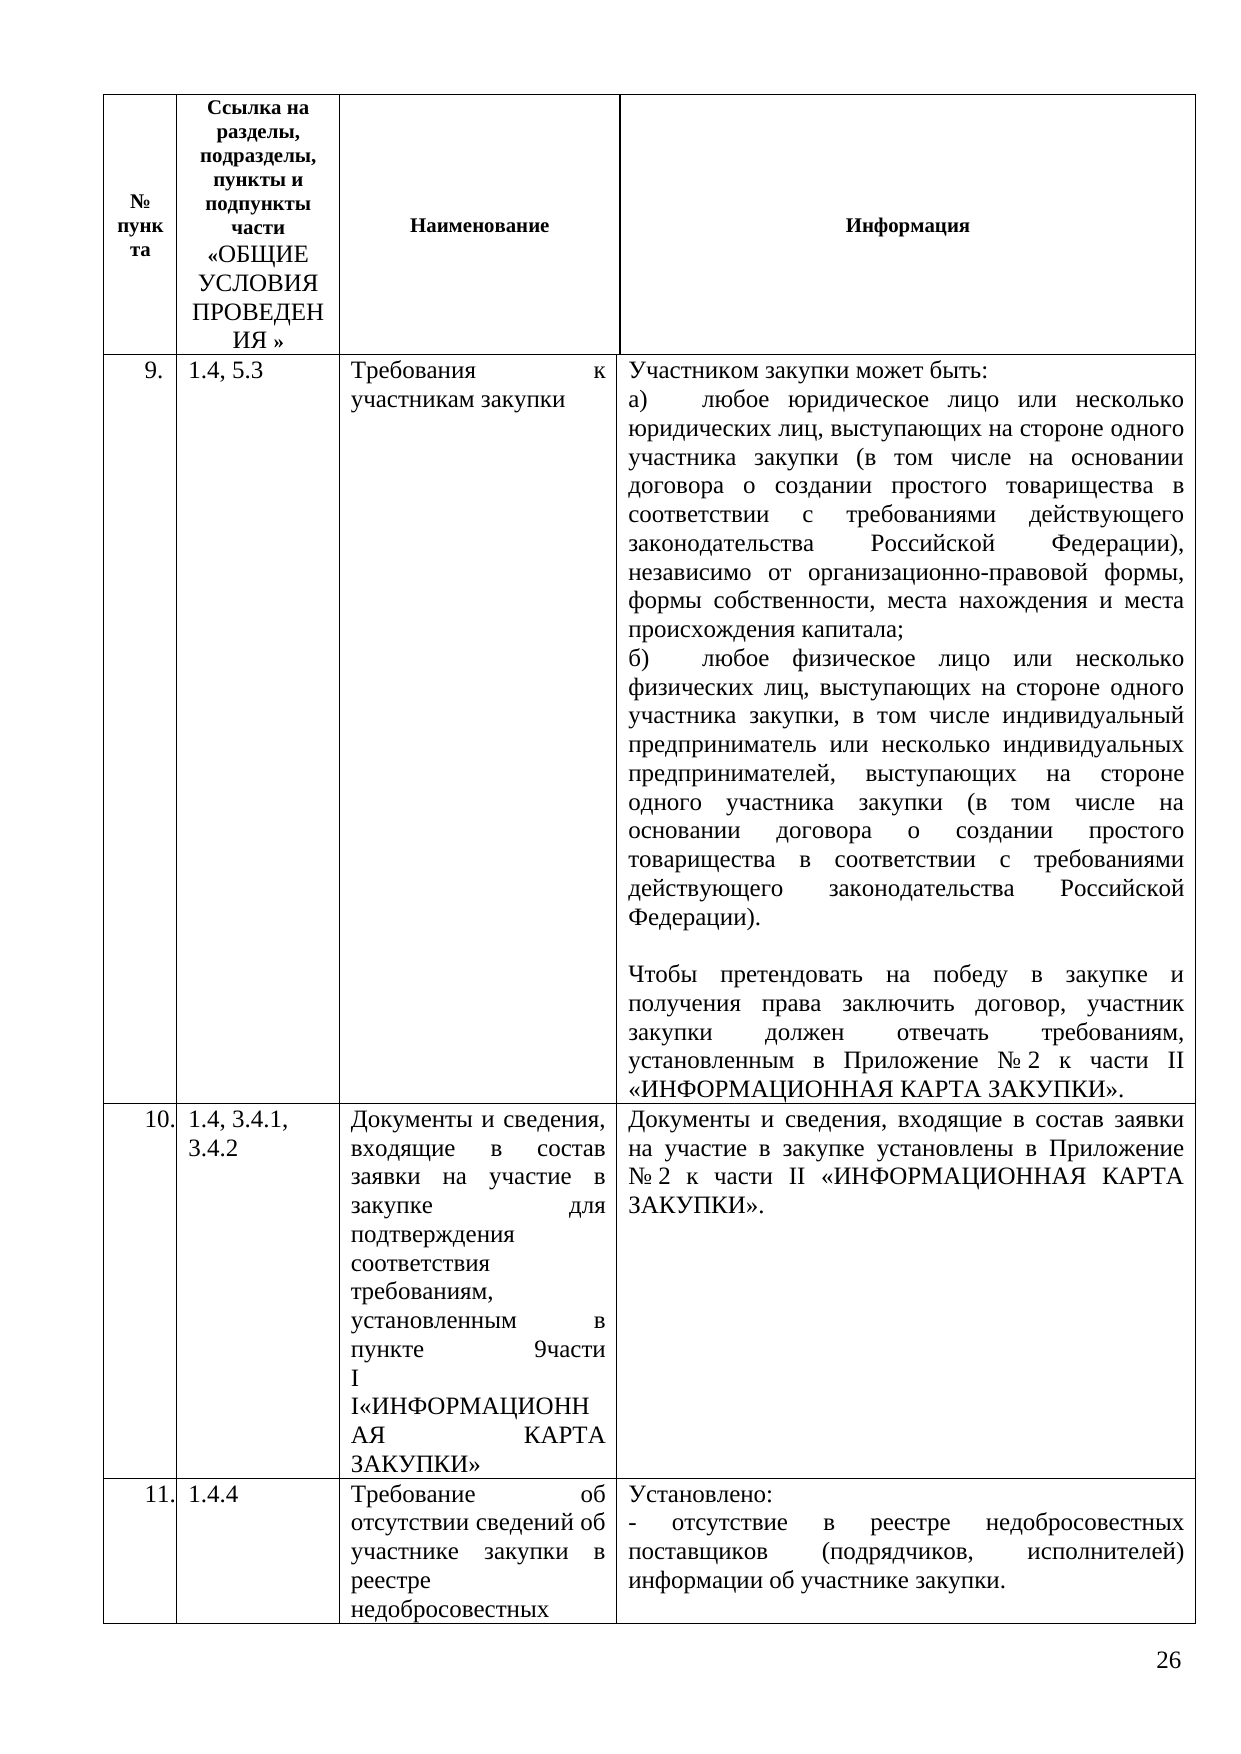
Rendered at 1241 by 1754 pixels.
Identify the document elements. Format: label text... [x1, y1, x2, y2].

table_cell [104, 355, 176, 1103]
table_cell 1.4, 5.3 [177, 355, 339, 1103]
table_header № пункта [104, 95, 176, 354]
table_cell Участником закупки может быть: а) любое юридическое лицо или несколько юридических лиц, выступающих на стороне одного участника закупки (в том числе на основании договора о создании простого товарищества в соответствии с требованиями действующего законодательства Российской Федерации), независимо от организационно-правовой формы, формы собственности, места нахождения и места происхождения капитала; б) любое физическое лицо или несколько физических лиц, выступающих на стороне одного участника закупки, в том числе индивидуальный предприниматель или несколько индивидуальных предпринимателей, выступающих на стороне одного участника закупки (в том числе на основании договора о создании простого товарищества в соответствии с требованиями действующего законодательства Российской Федерации). Чтобы претендовать на победу в закупке и получения права заключить договор, участник закупки должен отвечать требованиям, установленным в Приложение № 2 к части II «ИНФОРМАЦИОННАЯ КАРТА ЗАКУПКИ». [617, 355, 1195, 1103]
table_header Информация [621, 95, 1195, 354]
table_cell Документы и сведения, входящие в состав заявки на участие в закупке установлены в Приложение № 2 к части II «ИНФОРМАЦИОННАЯ КАРТА ЗАКУПКИ». [617, 1104, 1195, 1478]
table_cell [617, 1479, 1195, 1622]
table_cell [340, 1479, 616, 1622]
table_cell Требования к участникам закупки [340, 355, 616, 1103]
table_cell [104, 1104, 176, 1478]
table_cell Документы и сведения, входящие в состав заявки на участие в закупке для подтверждения соответствия требованиям, установленным в пункте 9части II«ИНФОРМАЦИОННАЯ КАРТА ЗАКУПКИ» [340, 1104, 616, 1478]
table_header Наименование [340, 95, 619, 354]
table_cell [104, 1479, 176, 1622]
table_header Ссылка на разделы, подразделы, пункты и подпункты части «ОБЩИЕ УСЛОВИЯ ПРОВЕДЕНИЯ » [177, 95, 339, 354]
table_cell 1.4, 3.4.1, 3.4.2 [177, 1104, 339, 1478]
table_cell 1.4.4 [177, 1479, 339, 1622]
